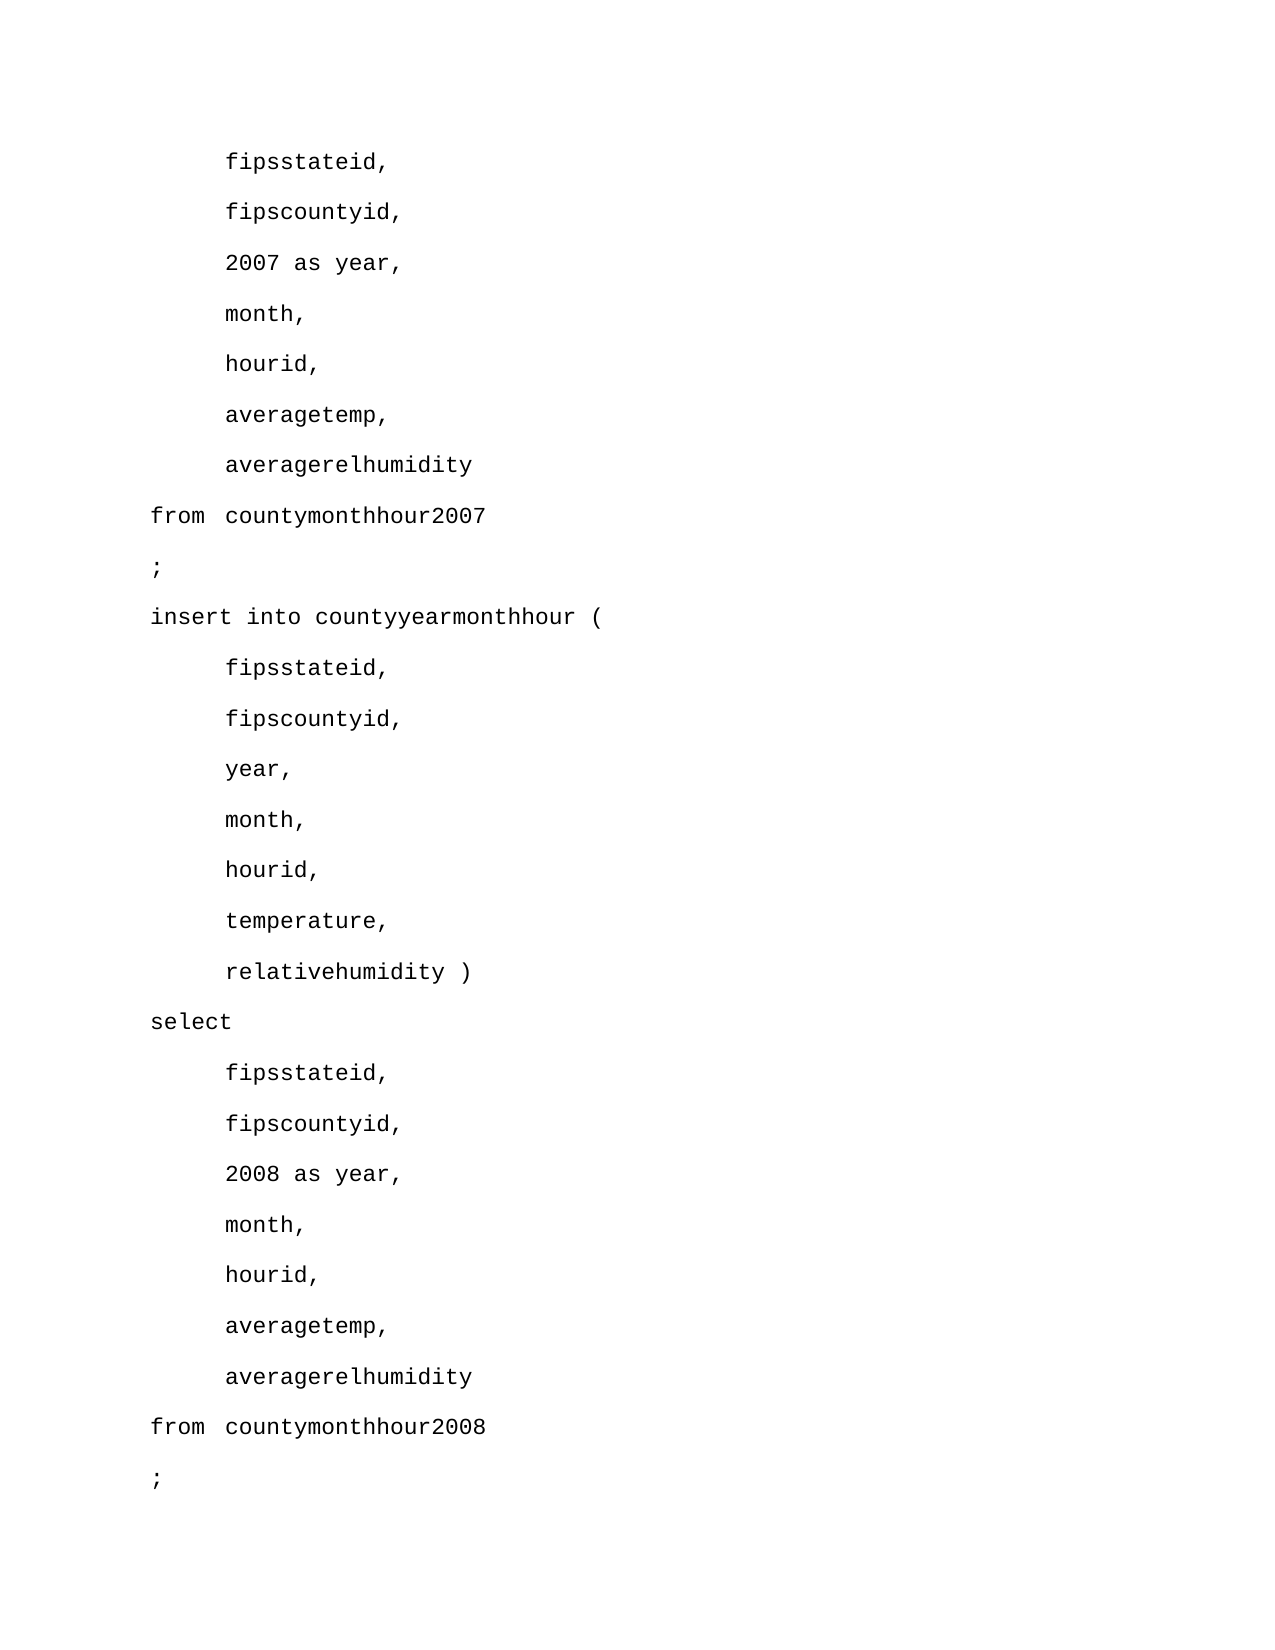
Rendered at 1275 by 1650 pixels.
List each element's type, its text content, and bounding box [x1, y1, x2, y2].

text averagetemp, [150, 403, 1215, 429]
text temperature, [150, 909, 1215, 935]
text averagerelhumidity [150, 1365, 1215, 1391]
text fipsstateid, [150, 1061, 1215, 1087]
text 2008 as year, [150, 1162, 1215, 1188]
text from countymonthhour2008 [150, 1416, 1215, 1442]
text averagerelhumidity [150, 454, 1215, 480]
text fipsstateid, [150, 150, 1215, 176]
text ; [150, 1466, 1215, 1492]
text month, [150, 808, 1215, 834]
text from countymonthhour2007 [150, 504, 1215, 530]
text 2007 as year, [150, 251, 1215, 277]
text relativehumidity ) [150, 960, 1215, 986]
text hourid, [150, 859, 1215, 885]
text insert into countyyearmonthhour ( [150, 606, 1215, 632]
text fipsstateid, [150, 656, 1215, 682]
text ; [150, 555, 1215, 581]
text hourid, [150, 1264, 1215, 1290]
text year, [150, 757, 1215, 783]
text month, [150, 1213, 1215, 1239]
text averagetemp, [150, 1314, 1215, 1340]
text fipscountyid, [150, 201, 1215, 227]
text month, [150, 302, 1215, 328]
text fipscountyid, [150, 707, 1215, 733]
text hourid, [150, 352, 1215, 378]
text select [150, 1011, 1215, 1037]
text fipscountyid, [150, 1112, 1215, 1138]
